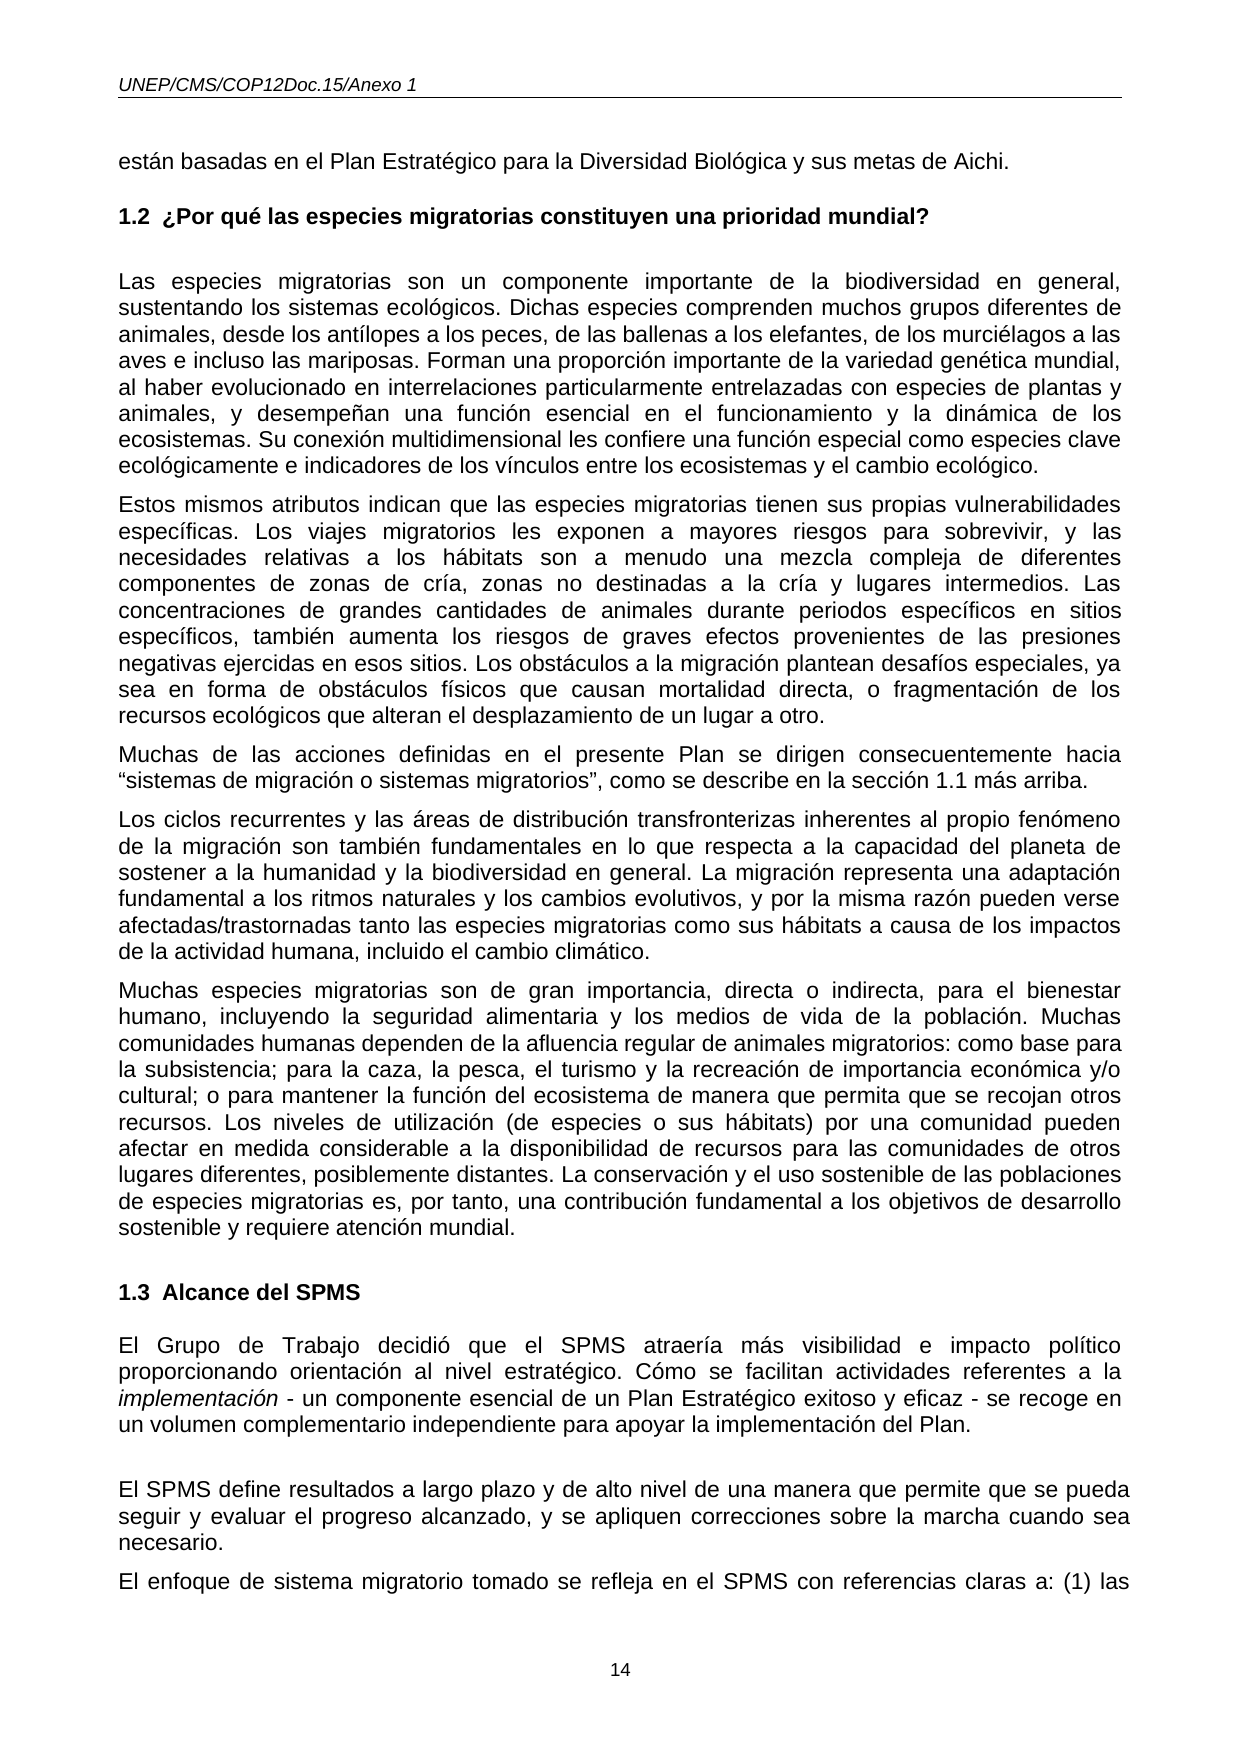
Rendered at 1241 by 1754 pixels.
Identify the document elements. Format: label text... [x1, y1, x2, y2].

list Alcance del SPMS [118, 1279, 1131, 1306]
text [118, 1568, 1131, 1594]
list ¿Por qué las especies migratorias constituyen una prioridad mundial? [118, 203, 1131, 229]
text El SPMS define resultados a largo plazo y de alto nivel de una manera que permite que se pueda seguir y evaluar el progreso alcanzado, y se apliquen correcciones sobre la marcha cuando sea necesario. [118, 1476, 1131, 1555]
text Los ciclos recurrentes y las áreas de distribución transfronterizas inherentes al propio fenómeno de la migración son también fundamentales en lo que respecta a la capacidad del planeta de sostener a la humanidad y la biodiversidad en general. La migración representa una adaptación fundamental a los ritmos naturales y los cambios evolutivos, y por la misma razón pueden verse afectadas/trastornadas tanto las especies migratorias como sus hábitats a causa de los impactos de la actividad humana, incluido el cambio climático. [118, 806, 1122, 964]
text El Grupo de Trabajo decidió que el SPMS atraería más visibilidad e impacto político proporcionando orientación al nivel estratégico. Cómo se facilitan actividades referentes a la implementación - un componente esencial de un Plan Estratégico exitoso y eficaz - se recoge en un volumen complementario independiente para apoyar la implementación del Plan. [118, 1332, 1122, 1437]
text Muchas de las acciones definidas en el presente Plan se dirigen consecuentemente hacia “sistemas de migración o sistemas migratorios”, como se describe en la sección 1.1 más arriba. [118, 741, 1122, 794]
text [118, 148, 1122, 174]
text Estos mismos atributos indican que las especies migratorias tienen sus propias vulnerabilidades específicas. Los viajes migratorios les exponen a mayores riesgos para sobrevivir, y las necesidades relativas a los hábitats son a menudo una mezcla compleja de diferentes componentes de zonas de cría, zonas no destinadas a la cría y lugares intermedios. Las concentraciones de grandes cantidades de animales durante periodos específicos en sitios específicos, también aumenta los riesgos de graves efectos provenientes de las presiones negativas ejercidas en esos sitios. Los obstáculos a la migración plantean desafíos especiales, ya sea en forma de obstáculos físicos que causan mortalidad directa, o fragmentación de los recursos ecológicos que alteran el desplazamiento de un lugar a otro. [118, 491, 1122, 728]
text Muchas especies migratorias son de gran importancia, directa o indirecta, para el bienestar humano, incluyendo la seguridad alimentaria y los medios de vida de la población. Muchas comunidades humanas dependen de la afluencia regular de animales migratorios: como base para la subsistencia; para la caza, la pesca, el turismo y la recreación de importancia económica y/o cultural; o para mantener la función del ecosistema de manera que permita que se recojan otros recursos. Los niveles de utilización (de especies o sus hábitats) por una comunidad pueden afectar en medida considerable a la disponibilidad de recursos para las comunidades de otros lugares diferentes, posiblemente distantes. La conservación y el uso sostenible de las poblaciones de especies migratorias es, por tanto, una contribución fundamental a los objetivos de desarrollo sostenible y requiere atención mundial. [118, 977, 1122, 1240]
text Las especies migratorias son un componente importante de la biodiversidad en general, sustentando los sistemas ecológicos. Dichas especies comprenden muchos grupos diferentes de animales, desde los antílopes a los peces, de las ballenas a los elefantes, de los murciélagos a las aves e incluso las mariposas. Forman una proporción importante de la variedad genética mundial, al haber evolucionado en interrelaciones particularmente entrelazadas con especies de plantas y animales, y desempeñan una función esencial en el funcionamiento y la dinámica de los ecosistemas. Su conexión multidimensional les confiere una función especial como especies clave ecológicamente e indicadores de los vínculos entre los ecosistemas y el cambio ecológico. [118, 268, 1122, 479]
